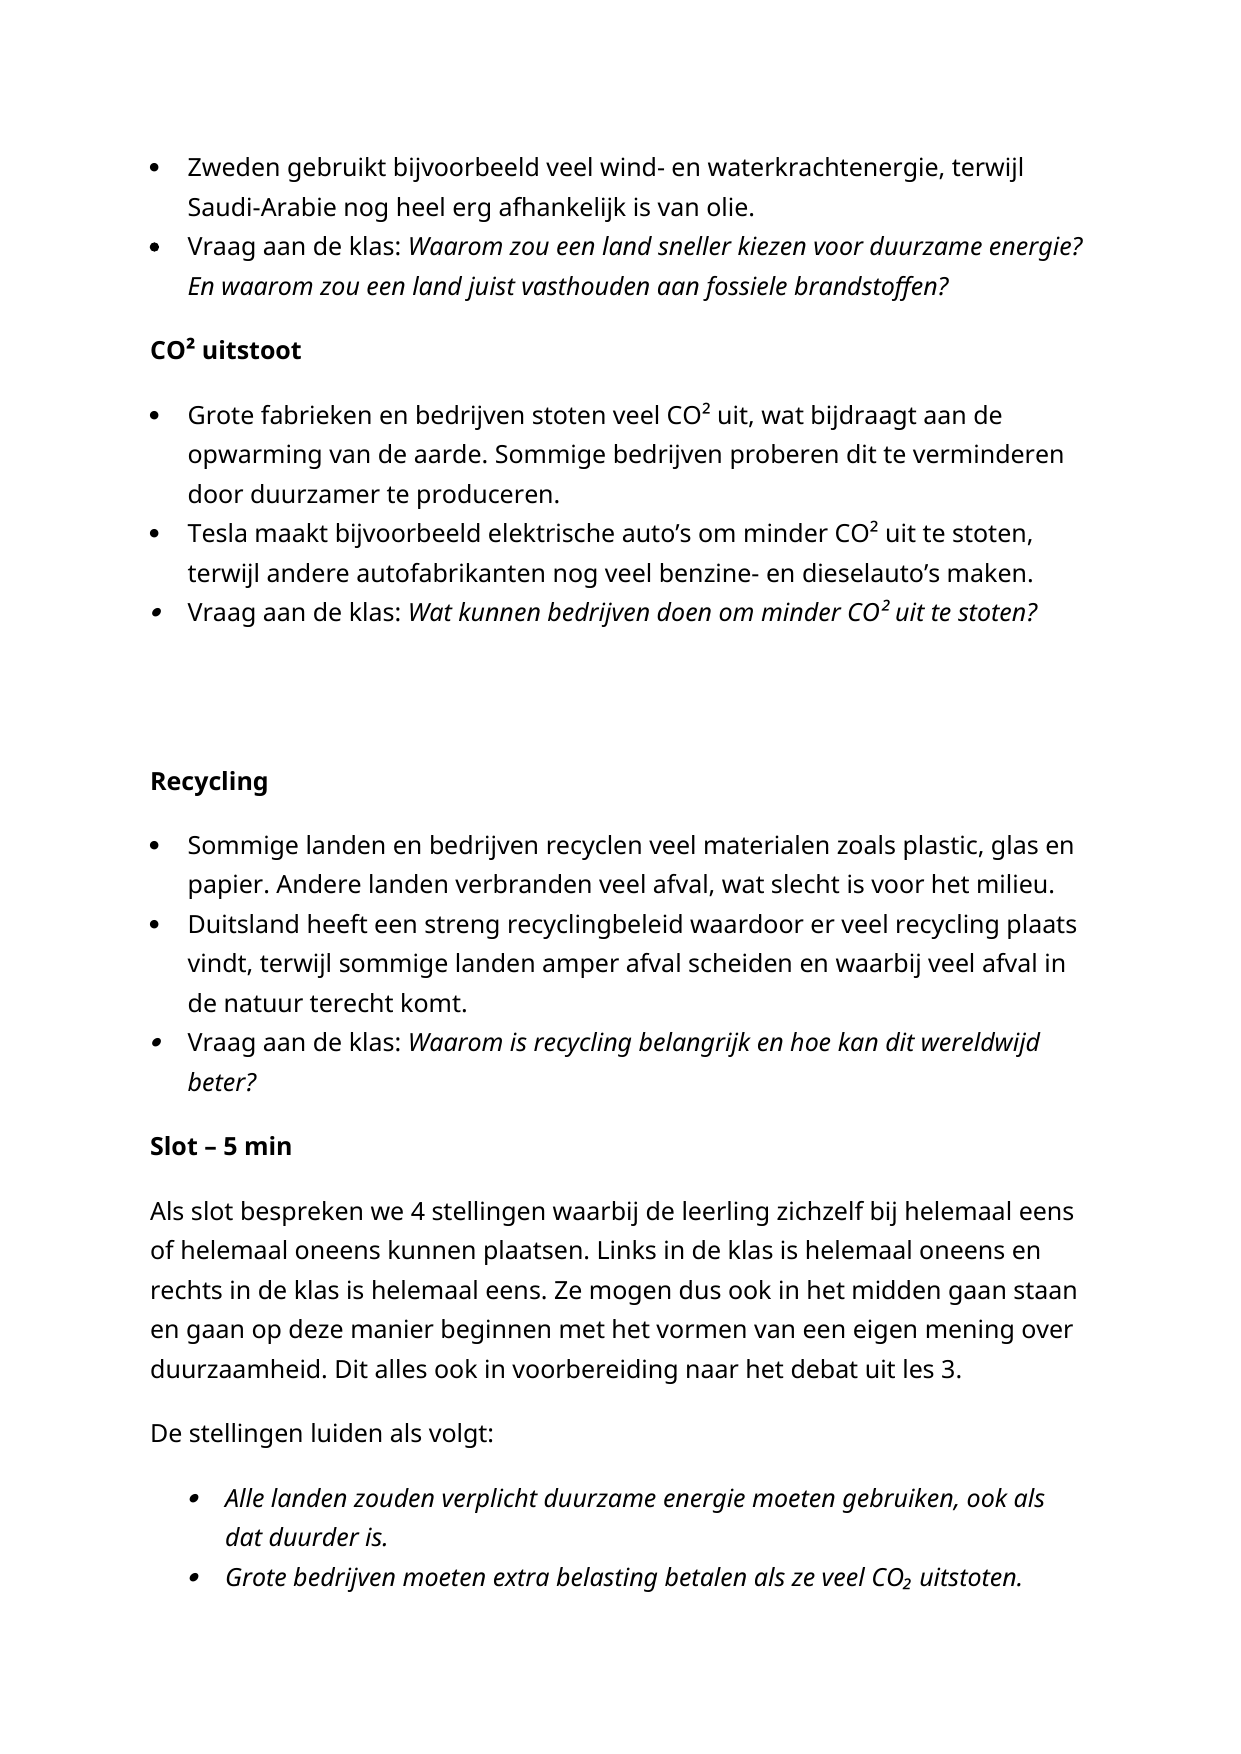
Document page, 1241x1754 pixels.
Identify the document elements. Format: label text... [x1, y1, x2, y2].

list Grote fabrieken en bedrijven stoten veel CO² uit, wat bijdraagt aan de opwarming van de aarde. Sommige bedrijven proberen dit te verminderen door duurzamer te produceren. [150, 397, 1090, 510]
list Vraag aan de klas: Waarom is recycling belangrijk en hoe kan dit wereldwijd beter? [150, 1025, 1090, 1099]
text De stellingen luiden als volgt: [150, 1416, 1090, 1450]
list Zweden gebruikt bijvoorbeeld veel wind- en waterkrachtenergie, terwijl Saudi-Arabie nog heel erg afhankelijk is van olie. [150, 150, 1090, 223]
list Alle landen zouden verplicht duurzame energie moeten gebruiken, ook als dat duurder is. [187, 1480, 1090, 1554]
text CO² uitstoot [150, 333, 1090, 367]
text Recycling [150, 763, 1090, 797]
list Grote bedrijven moeten extra belasting betalen als ze veel CO₂ uitstoten. [187, 1559, 1090, 1593]
list Sommige landen en bedrijven recyclen veel materialen zoals plastic, glas en papier. Andere landen verbranden veel afval, wat slecht is voor het milieu. [150, 828, 1090, 901]
list Tesla maakt bijvoorbeeld elektrische auto’s om minder CO² uit te stoten, terwijl andere autofabrikanten nog veel benzine- en dieselauto’s maken. [150, 516, 1090, 589]
list Vraag aan de klas: Waarom zou een land sneller kiezen voor duurzame energie? En waarom zou een land juist vasthouden aan fossiele brandstoffen? [150, 229, 1090, 302]
list Duitsland heeft een streng recyclingbeleid waardoor er veel recycling plaats vindt, terwijl sommige landen amper afval scheiden en waarbij veel afval in de natuur terecht komt. [150, 907, 1090, 1020]
text Als slot bespreken we 4 stellingen waarbij de leerling zichzelf bij helemaal eens of helemaal oneens kunnen plaatsen. Links in de klas is helemaal oneens en rechts in de klas is helemaal eens. Ze mogen dus ook in het midden gaan staan en gaan op deze manier beginnen met het vormen van een eigen mening over duurzaamheid. Dit alles ook in voorbereiding naar het debat uit les 3. [150, 1193, 1090, 1386]
list Vraag aan de klas: Wat kunnen bedrijven doen om minder CO² uit te stoten? [150, 595, 1090, 629]
text Slot – 5 min [150, 1129, 1090, 1163]
